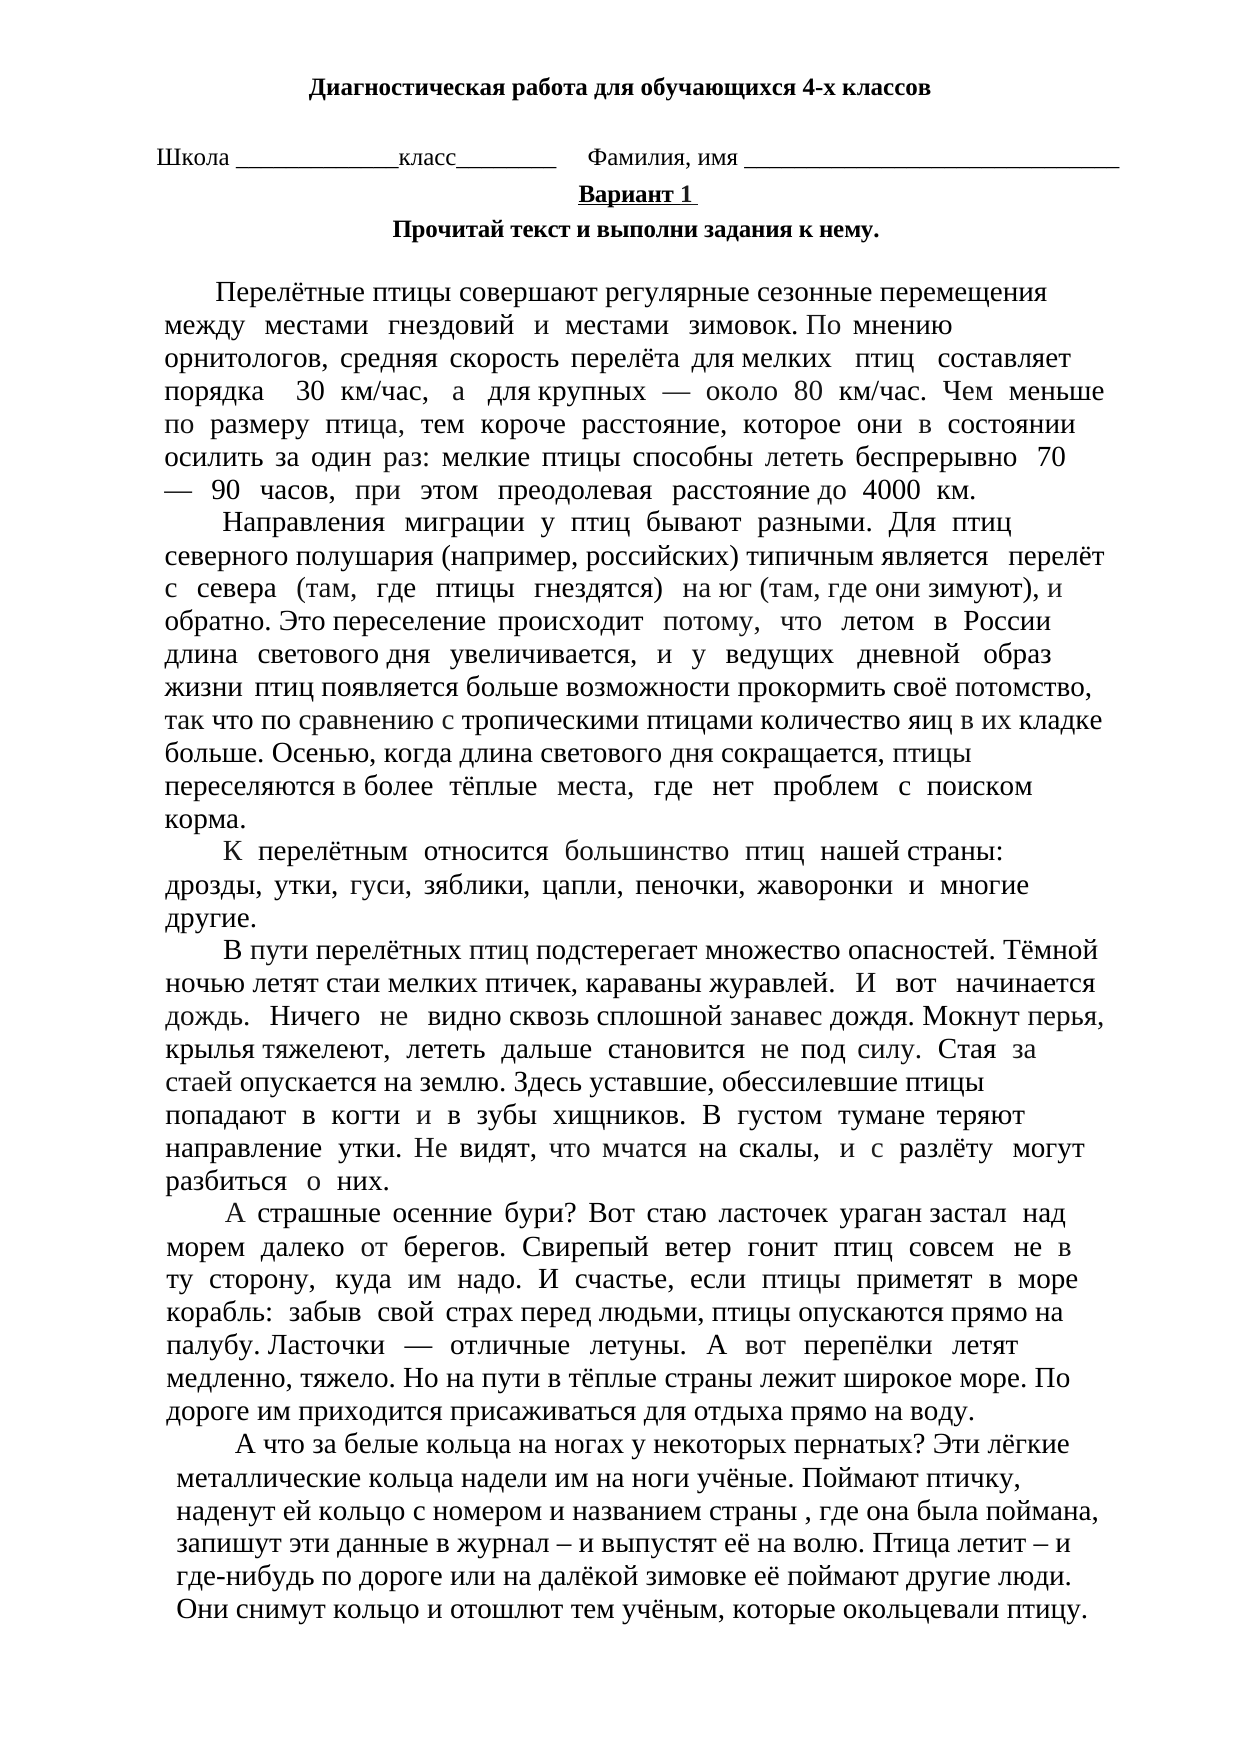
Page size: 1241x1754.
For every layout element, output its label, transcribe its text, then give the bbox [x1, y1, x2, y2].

text В пути перелётных птиц подстерегает множество опасностей. Тёмной ночью летят стаи мелких птичек, караваны журавлей. И вот начинается дождь. Ничего не видно сквозь сплошной занавес дождя. Мокнут перья, крылья тяжелеют, лететь дальше становится не под силу. Стая за стаей опускается на землю. Здесь уставшие, обессилевшие птицы попадают в когти и в зубы хищников. В густом тумане теряют направление утки. Не видят, что мчатся на скалы, и с разлёту могут разбиться о них. [165, 933, 1108, 1196]
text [176, 1427, 1120, 1625]
text Перелётные птицы совершают регулярные сезонные перемещения между местами гнездовий и местами зимовок. По мнению орнитологов, средняя скорость перелёта для мелких птиц составляет порядка 30 км/час, а для крупных — около 80 км/час. Чем меньше по размеру птица, тем короче расстояние, которое они в состоянии осилить за один раз: мелкие птицы способны лететь беспрерывно 70 — 90 часов, при этом преодолевая расстояние до 4000 км. [164, 275, 1107, 505]
text Вариант 1 [106, 179, 1165, 207]
text А страшные осенние бури? Вот стаю ласточек ураган застал над морем далеко от берегов. Свирепый ветер гонит птиц совсем не в ту сторону, куда им надо. И счастье, если птицы приметят в море корабль: забыв свой страх перед людьми, птицы опускаются прямо на палубу. Ласточки — отличные летуны. А вот перепёлки летят медленно, тяжело. Но на пути в тёплые страны лежит широкое море. По дороге им приходится присаживаться для отдыха прямо на воду. [166, 1197, 1108, 1427]
text Прочитай текст и выполни задания к нему. [106, 214, 1165, 243]
text Диагностическая работа для обучающихся 4-х классов [75, 75, 1165, 101]
text Направления миграции у птиц бывают разными. Для птиц северного полушария (например, российских) типичным является перелёт с севера (там, где птицы гнездятся) на юг (там, где они зимуют), и обратно. Это переселение происходит потому, что летом в России длина светового дня увеличивается, и у ведущих дневной образ жизни птиц появляется больше возможности прокормить своё потомство, так что по сравнению с тропическими птицами количество яиц в их кладке больше. Осенью, когда длина светового дня сокращается, птицы переселяются в более тёплые места, где нет проблем с поиском корма. [164, 505, 1107, 834]
text Школа _____________класс________ Фамилия, имя ______________________________ [75, 144, 1165, 170]
text К перелётным относится большинство птиц нашей страны: дрозды, утки, гуси, зяблики, цапли, пеночки, жаворонки и многие другие. [165, 834, 1107, 933]
